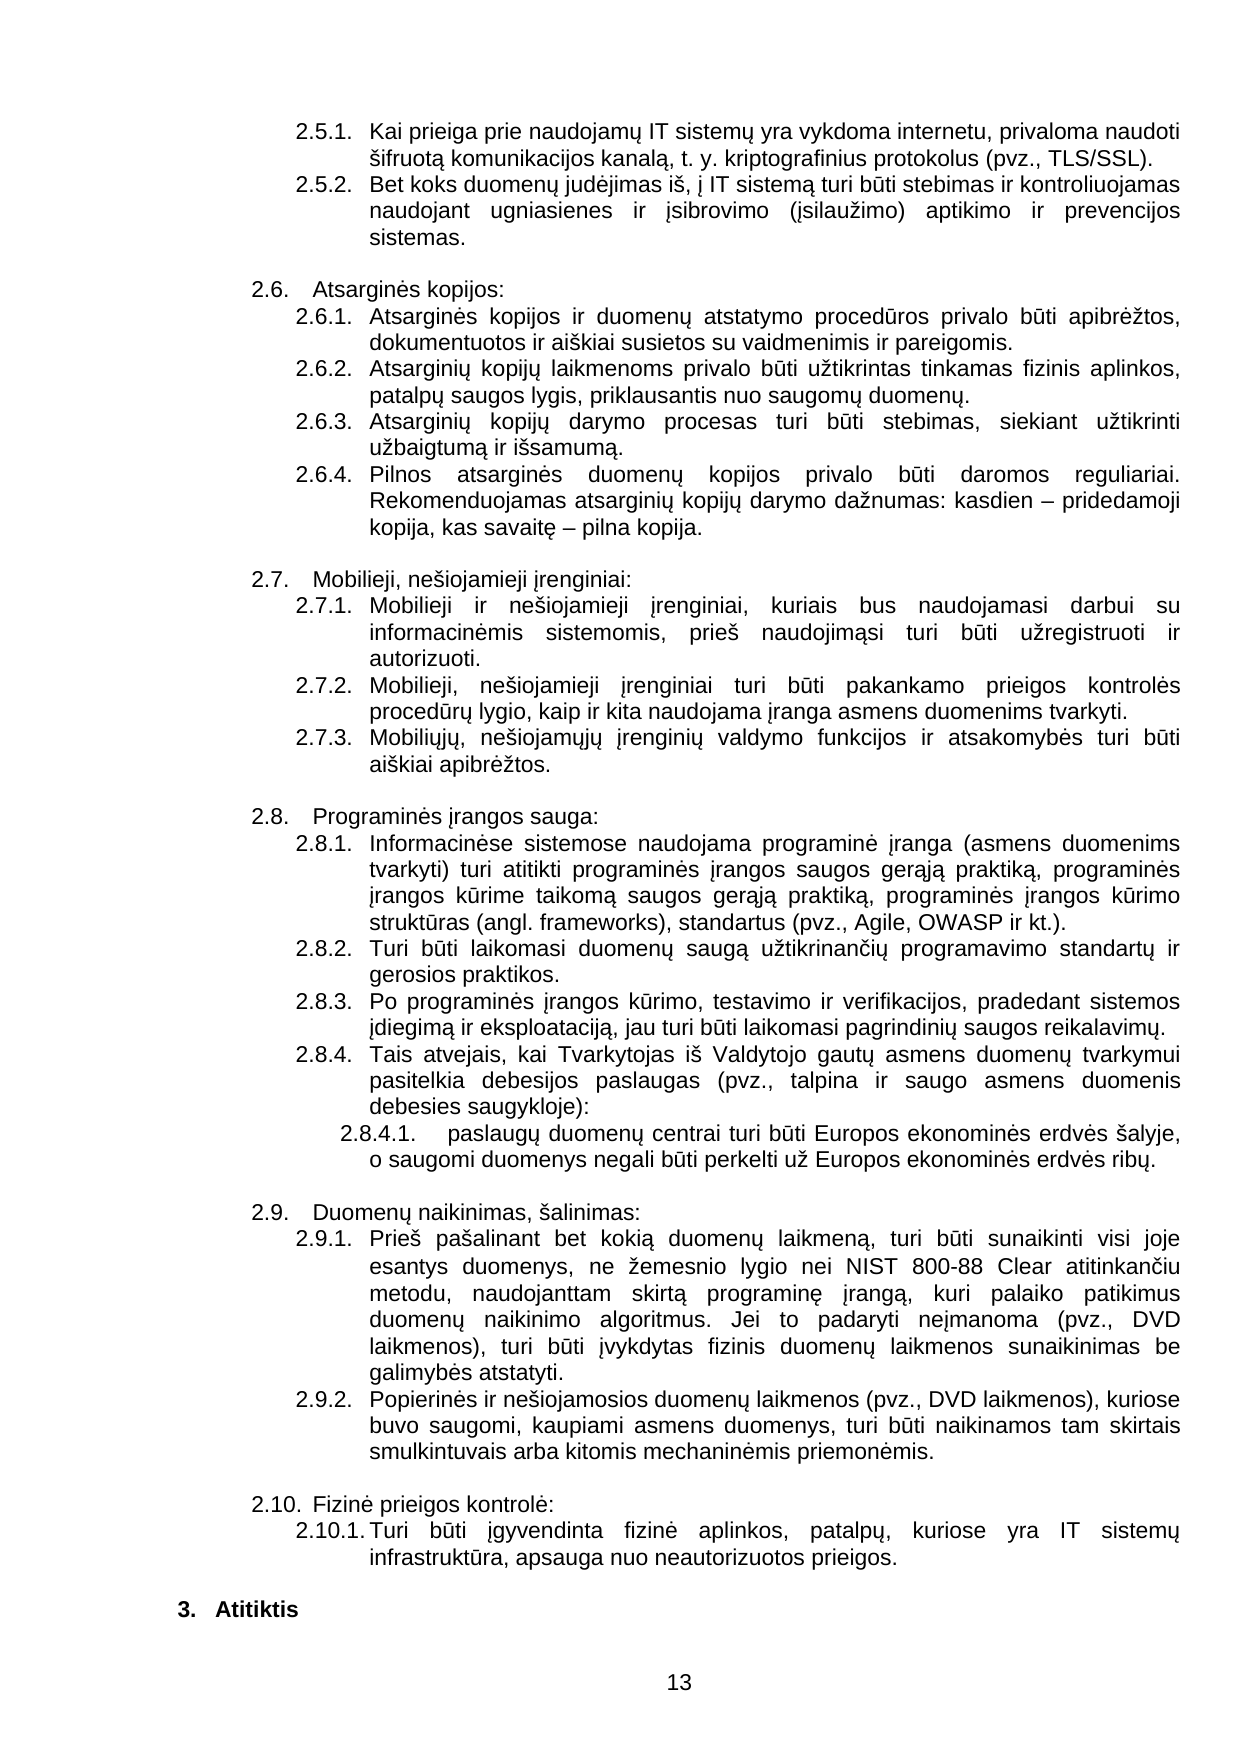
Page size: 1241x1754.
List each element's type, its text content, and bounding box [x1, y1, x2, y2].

list Bet koks duomenų judėjimas iš, į IT sistemą turi būti stebimas ir kontroliuojamas naudojant ugniasienes ir įsibrovimo (įsilaužimo) aptikimo ir prevencijos sistemas. [295, 171, 1181, 250]
list Mobiliųjų, nešiojamųjų įrenginių valdymo funkcijos ir atsakomybės turi būti aiškiai apibrėžtos. [295, 724, 1181, 777]
list Pilnos atsarginės duomenų kopijos privalo būti daromos reguliariai. Rekomenduojamas atsarginių kopijų darymo dažnumas: kasdien – pridedamoji kopija, kas savaitę – pilna kopija. [295, 461, 1181, 540]
list Turi būti laikomasi duomenų saugą užtikrinančių programavimo standartų ir gerosios praktikos. [295, 935, 1181, 988]
list Popierinės ir nešiojamosios duomenų laikmenos (pvz., DVD laikmenos), kuriose buvo saugomi, kaupiami asmens duomenys, turi būti naikinamos tam skirtais smulkintuvais arba kitomis mechaninėmis priemonėmis. [295, 1386, 1181, 1464]
list Mobilieji, nešiojamieji įrenginiai turi būti pakankamo prieigos kontrolės procedūrų lygio, kaip ir kita naudojama įranga asmens duomenims tvarkyti. [295, 672, 1181, 724]
list paslaugų duomenų centrai turi būti Europos ekonominės erdvės šalyje, o saugomi duomenys negali būti perkelti už Europos ekonominės erdvės ribų. [340, 1119, 1181, 1172]
list Prieš pašalinant bet kokią duomenų laikmeną, turi būti sunaikinti visi joje esantys duomenys, ne žemesnio lygio nei NIST 800-88 Clear atitinkančiu metodu, naudojanttam skirtą programinę įrangą, kuri palaiko patikimus duomenų naikinimo algoritmus. Jei to padaryti neįmanoma (pvz., DVD laikmenos), turi būti įvykdytas fizinis duomenų laikmenos sunaikinimas be galimybės atstatyti. [295, 1225, 1181, 1386]
list Programinės įrangos sauga: [251, 803, 1181, 830]
list Duomenų naikinimas, šalinimas: [251, 1199, 1181, 1225]
list Atsarginių kopijų darymo procesas turi būti stebimas, siekiant užtikrinti užbaigtumą ir išsamumą. [295, 408, 1181, 461]
list Fizinė prieigos kontrolė: [251, 1491, 1181, 1517]
list Atsarginių kopijų laikmenoms privalo būti užtikrintas tinkamas fizinis aplinkos, patalpų saugos lygis, priklausantis nuo saugomų duomenų. [295, 355, 1181, 408]
list Po programinės įrangos kūrimo, testavimo ir verifikacijos, pradedant sistemos įdiegimą ir eksploataciją, jau turi būti laikomasi pagrindinių saugos reikalavimų. [295, 988, 1181, 1041]
list Atsarginės kopijos: [251, 276, 1181, 303]
list Turi būti įgyvendinta fizinė aplinkos, patalpų, kuriose yra IT sistemų infrastruktūra, apsauga nuo neautorizuotos prieigos. [295, 1517, 1181, 1570]
list Atsarginės kopijos ir duomenų atstatymo procedūros privalo būti apibrėžtos, dokumentuotos ir aiškiai susietos su vaidmenimis ir pareigomis. [295, 303, 1181, 355]
list Mobilieji ir nešiojamieji įrenginiai, kuriais bus naudojamasi darbui su informacinėmis sistemomis, prieš naudojimąsi turi būti užregistruoti ir autorizuoti. [295, 592, 1181, 672]
list Atitiktis [177, 1596, 1181, 1623]
list Tais atvejais, kai Tvarkytojas iš Valdytojo gautų asmens duomenų tvarkymui pasitelkia debesijos paslaugas (pvz., talpina ir saugo asmens duomenis debesies saugykloje): [295, 1041, 1181, 1119]
list Mobilieji, nešiojamieji įrenginiai: [251, 566, 1181, 592]
list Informacinėse sistemose naudojama programinė įranga (asmens duomenims tvarkyti) turi atitikti programinės įrangos saugos gerąją praktiką, programinės įrangos kūrime taikomą saugos gerąją praktiką, programinės įrangos kūrimo struktūras (angl. frameworks), standartus (pvz., Agile, OWASP ir kt.). [295, 830, 1181, 935]
list Kai prieiga prie naudojamų IT sistemų yra vykdoma internetu, privaloma naudoti šifruotą komunikacijos kanalą, t. y. kriptografinius protokolus (pvz., TLS/SSL). [295, 118, 1181, 171]
